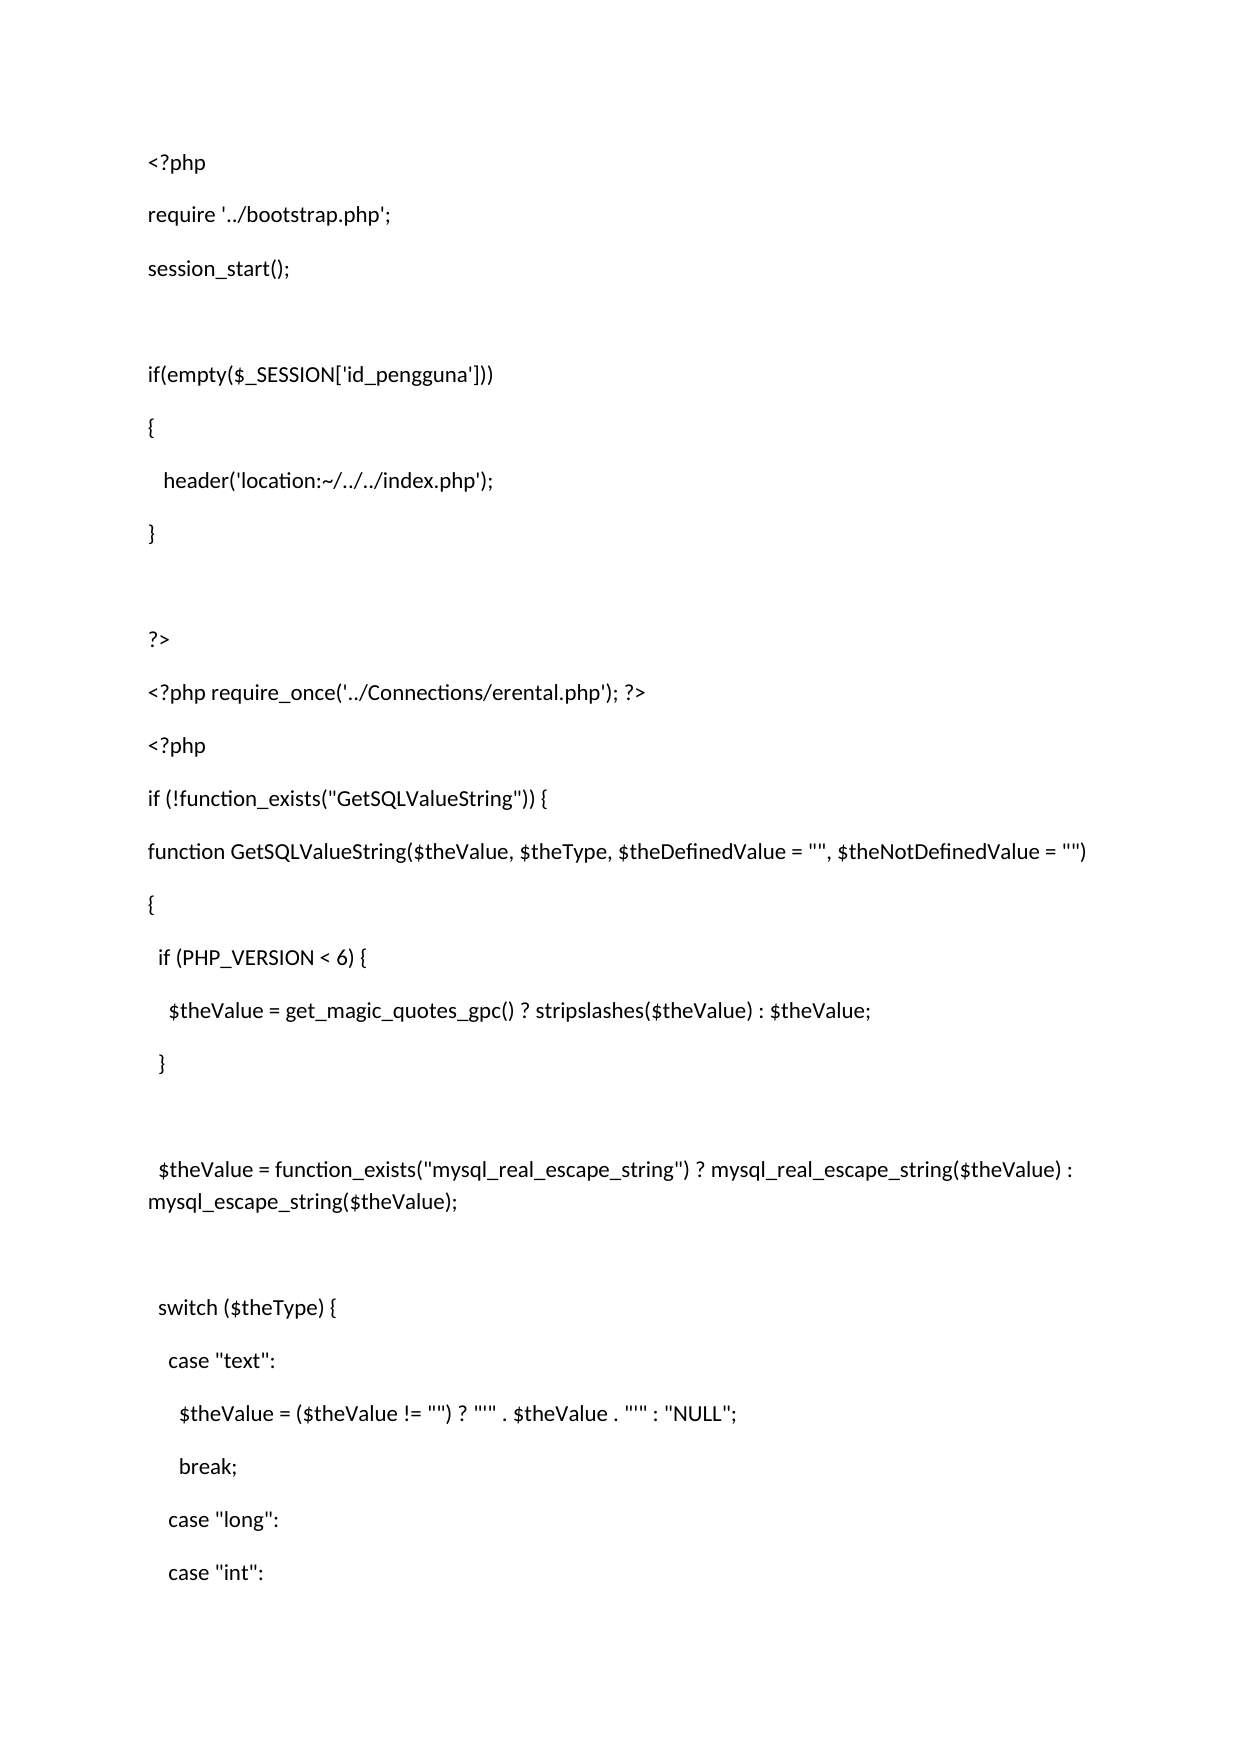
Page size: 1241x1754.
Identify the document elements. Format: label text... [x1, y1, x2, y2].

text } [148, 519, 1093, 547]
text } [148, 1049, 1093, 1077]
text $theValue = get_magic_quotes_gpc() ? stripslashes($theValue) : $theValue; [148, 996, 1093, 1024]
text <?php [148, 731, 1093, 759]
text if (PHP_VERSION < 6) { [148, 943, 1093, 971]
text header('location:~/../../index.php'); [148, 466, 1093, 494]
text if (!function_exists("GetSQLValueString")) { [148, 784, 1093, 812]
text { [148, 890, 1093, 918]
text break; [148, 1452, 1093, 1480]
text <?php [148, 148, 1093, 176]
text $theValue = function_exists("mysql_real_escape_string") ? mysql_real_escape_string($theValue) : mysql_escape_string($theValue); [148, 1155, 1093, 1215]
text switch ($theType) { [148, 1293, 1093, 1321]
text <?php require_once('../Connections/erental.php'); ?> [148, 678, 1093, 706]
text session_start(); [148, 254, 1093, 282]
text $theValue = ($theValue != "") ? "'" . $theValue . "'" : "NULL"; [148, 1399, 1093, 1427]
text if(empty($_SESSION['id_pengguna'])) [148, 360, 1093, 388]
text case "int": [148, 1558, 1093, 1586]
text case "text": [148, 1346, 1093, 1374]
text function GetSQLValueString($theValue, $theType, $theDefinedValue = "", $theNotDefinedValue = "") [148, 837, 1093, 865]
text { [148, 413, 1093, 441]
text case "long": [148, 1505, 1093, 1533]
text ?> [148, 625, 1093, 653]
text require '../bootstrap.php'; [148, 201, 1093, 229]
